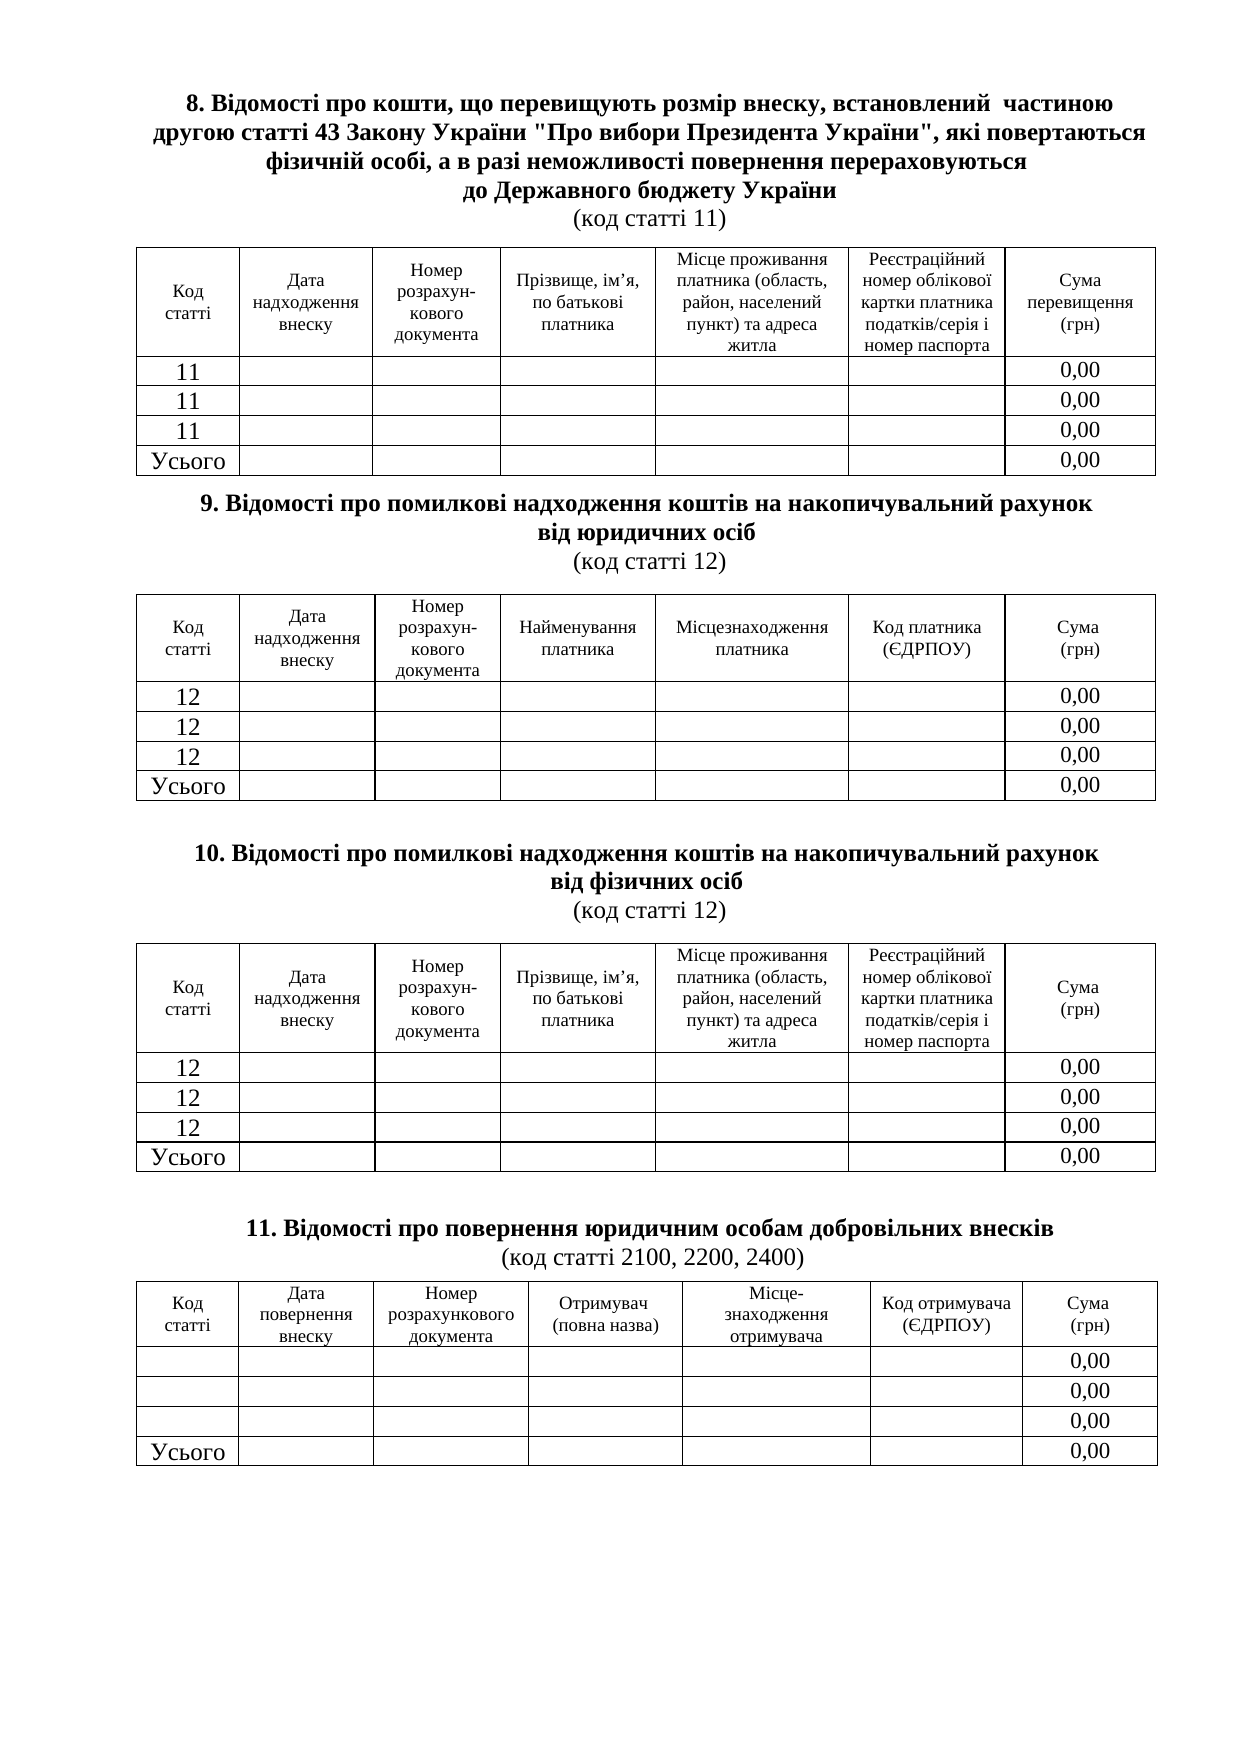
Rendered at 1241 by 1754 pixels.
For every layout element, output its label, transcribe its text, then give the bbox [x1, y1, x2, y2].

table_cell [849, 1053, 1004, 1082]
table_cell [871, 1437, 1022, 1465]
table_cell 0,00 [1023, 1437, 1157, 1465]
table_cell [849, 712, 1004, 741]
table_cell [239, 1437, 373, 1465]
table_header Найменування платника [501, 595, 655, 681]
table_cell [683, 1377, 870, 1406]
table_header Місце- знаходження отримувача [683, 1282, 870, 1346]
table_cell [240, 1053, 374, 1082]
table_cell [374, 1377, 528, 1406]
table_cell [501, 1143, 655, 1171]
table_header Дата надходження внеску [240, 595, 374, 681]
table_cell [501, 416, 655, 445]
table_cell [240, 742, 374, 770]
table_cell [240, 416, 372, 445]
table_cell [529, 1347, 682, 1376]
table_cell 0,00 [1006, 712, 1155, 741]
table_cell [239, 1347, 373, 1376]
table_header Код отримувача (ЄДРПОУ) [871, 1282, 1022, 1346]
table_cell [240, 357, 372, 385]
table_cell 0,00 [1006, 416, 1155, 445]
table_header Реєстраційний номер облікової картки платника податків/серія і номер паспорта [849, 944, 1004, 1052]
table_cell Усього [137, 446, 239, 475]
table_cell Усього [137, 1437, 238, 1465]
table_cell [373, 446, 500, 475]
table_cell [849, 386, 1004, 415]
table_cell [656, 712, 848, 741]
table_cell [501, 357, 655, 385]
table_cell [656, 386, 848, 415]
text (код статті 11) [148, 203, 1152, 232]
text 8. Відомості про кошти, що перевищують розмір внеску, встановлений частиною другою статті 43 Закону України "Про вибори Президента України", які повертаються фізичній особі, а в разі неможливості повернення перераховуються до Державного бюджету України [148, 88, 1152, 203]
table_cell [529, 1377, 682, 1406]
table_cell [376, 682, 500, 711]
table_cell [240, 1083, 374, 1112]
table_cell [501, 1083, 655, 1112]
table_cell [683, 1347, 870, 1376]
table_cell [374, 1437, 528, 1465]
table_cell 0,00 [1006, 357, 1155, 385]
table_header Номер розрахункового документа [374, 1282, 528, 1346]
table_cell [240, 1113, 374, 1141]
table_cell [656, 1083, 848, 1112]
table_cell [656, 1143, 848, 1171]
table_cell 11 [137, 357, 239, 385]
table_cell [849, 446, 1004, 475]
table_cell [501, 712, 655, 741]
table_cell [683, 1407, 870, 1436]
table_cell 0,00 [1006, 1083, 1155, 1112]
table_cell [871, 1347, 1022, 1376]
table_cell [374, 1407, 528, 1436]
table_cell 0,00 [1006, 682, 1155, 711]
table_cell [656, 357, 848, 385]
table_cell [501, 1113, 655, 1141]
table_cell [376, 1113, 500, 1141]
table_cell [683, 1437, 870, 1465]
table_header Сума (грн) [1023, 1282, 1157, 1346]
table_cell [240, 1143, 374, 1171]
table_cell [849, 1143, 1004, 1171]
table_cell [240, 712, 374, 741]
table_cell [849, 357, 1004, 385]
table_cell [376, 712, 500, 741]
table_cell [137, 1407, 238, 1436]
table_cell [501, 771, 655, 800]
table_cell 11 [137, 416, 239, 445]
table_cell 12 [137, 1113, 239, 1141]
table_cell [529, 1407, 682, 1436]
table_header Сума (грн) [1006, 944, 1155, 1052]
table_cell 0,00 [1006, 742, 1155, 770]
table_header Сума (грн) [1006, 595, 1155, 681]
table_cell [501, 1053, 655, 1082]
table_cell [656, 682, 848, 711]
table_header Місце проживання платника (область, район, населений пункт) та адреса житла [656, 944, 848, 1052]
table_cell 0,00 [1006, 1113, 1155, 1141]
table_cell [849, 1113, 1004, 1141]
table_cell [376, 1143, 500, 1171]
text 9. Відомості про помилкові надходження коштів на накопичувальний рахунок від юридичних осіб (код статті 12) [148, 488, 1152, 574]
table_header Місце проживання платника (область, район, населений пункт) та адреса житла [656, 248, 848, 356]
table_cell Усього [137, 771, 239, 800]
table_cell 0,00 [1006, 446, 1155, 475]
table_cell [849, 416, 1004, 445]
table_cell [373, 416, 500, 445]
text 10. Відомості про помилкові надходження коштів на накопичувальний рахунок від фізичних осіб (код статті 12) [148, 838, 1152, 924]
table_cell [871, 1407, 1022, 1436]
table_cell 11 [137, 386, 239, 415]
table_cell 0,00 [1006, 386, 1155, 415]
table_cell [374, 1347, 528, 1376]
table_header Місцезнаходження платника [656, 595, 848, 681]
table_cell [240, 771, 374, 800]
table_cell 12 [137, 712, 239, 741]
table_cell 12 [137, 1053, 239, 1082]
table_cell [656, 446, 848, 475]
table_cell [656, 416, 848, 445]
table_cell Усього [137, 1143, 239, 1171]
table_cell 0,00 [1023, 1347, 1157, 1376]
table_cell [240, 386, 372, 415]
text 11. Відомості про повернення юридичним особам добровільних внесків (код статті 2100, 2200, 2400) [148, 1213, 1152, 1271]
table_cell [656, 771, 848, 800]
table_cell 0,00 [1023, 1407, 1157, 1436]
table_cell [529, 1437, 682, 1465]
table_cell [871, 1377, 1022, 1406]
table_header Код статті [137, 248, 239, 356]
table_header Прізвище, ім’я, по батькові платника [501, 248, 655, 356]
table_cell [501, 446, 655, 475]
table_cell [137, 1377, 238, 1406]
table_header Дата надходження внеску [240, 248, 372, 356]
table_cell [656, 742, 848, 770]
table_cell [376, 1053, 500, 1082]
table_cell 0,00 [1006, 1143, 1155, 1171]
table_cell 0,00 [1006, 771, 1155, 800]
table_cell [501, 742, 655, 770]
table_cell [137, 1347, 238, 1376]
table_cell [373, 357, 500, 385]
table_cell [849, 682, 1004, 711]
table_cell [849, 771, 1004, 800]
table_cell [373, 386, 500, 415]
table_header Сума перевищення (грн) [1006, 248, 1155, 356]
table_header Код статті [137, 944, 239, 1052]
table_cell [656, 1113, 848, 1141]
table_header Номер розрахун-кового документа [376, 595, 500, 681]
table_header Код платника (ЄДРПОУ) [849, 595, 1004, 681]
table_cell [849, 1083, 1004, 1112]
table_cell [849, 742, 1004, 770]
table_cell [376, 771, 500, 800]
table_cell 0,00 [1006, 1053, 1155, 1082]
table_cell [376, 742, 500, 770]
table_cell 12 [137, 1083, 239, 1112]
table_header Отримувач (повна назва) [529, 1282, 682, 1346]
table_cell 12 [137, 682, 239, 711]
table_header Реєстраційний номер облікової картки платника податків/серія і номер паспорта [849, 248, 1004, 356]
table_cell [239, 1377, 373, 1406]
table_header Прізвище, ім’я, по батькові платника [501, 944, 655, 1052]
table_cell [240, 682, 374, 711]
table_header Код статті [137, 595, 239, 681]
table_header Номер розрахун-кового документа [373, 248, 500, 356]
table_cell [376, 1083, 500, 1112]
table_header Дата надходження внеску [240, 944, 374, 1052]
table_header Номер розрахун-кового документа [376, 944, 500, 1052]
table_cell [656, 1053, 848, 1082]
table_header Код статті [137, 1282, 238, 1346]
table_header Дата повернення внеску [239, 1282, 373, 1346]
table_cell [239, 1407, 373, 1436]
table_cell 12 [137, 742, 239, 770]
table_cell [501, 386, 655, 415]
table_cell [501, 682, 655, 711]
table_cell 0,00 [1023, 1377, 1157, 1406]
table_cell [240, 446, 372, 475]
